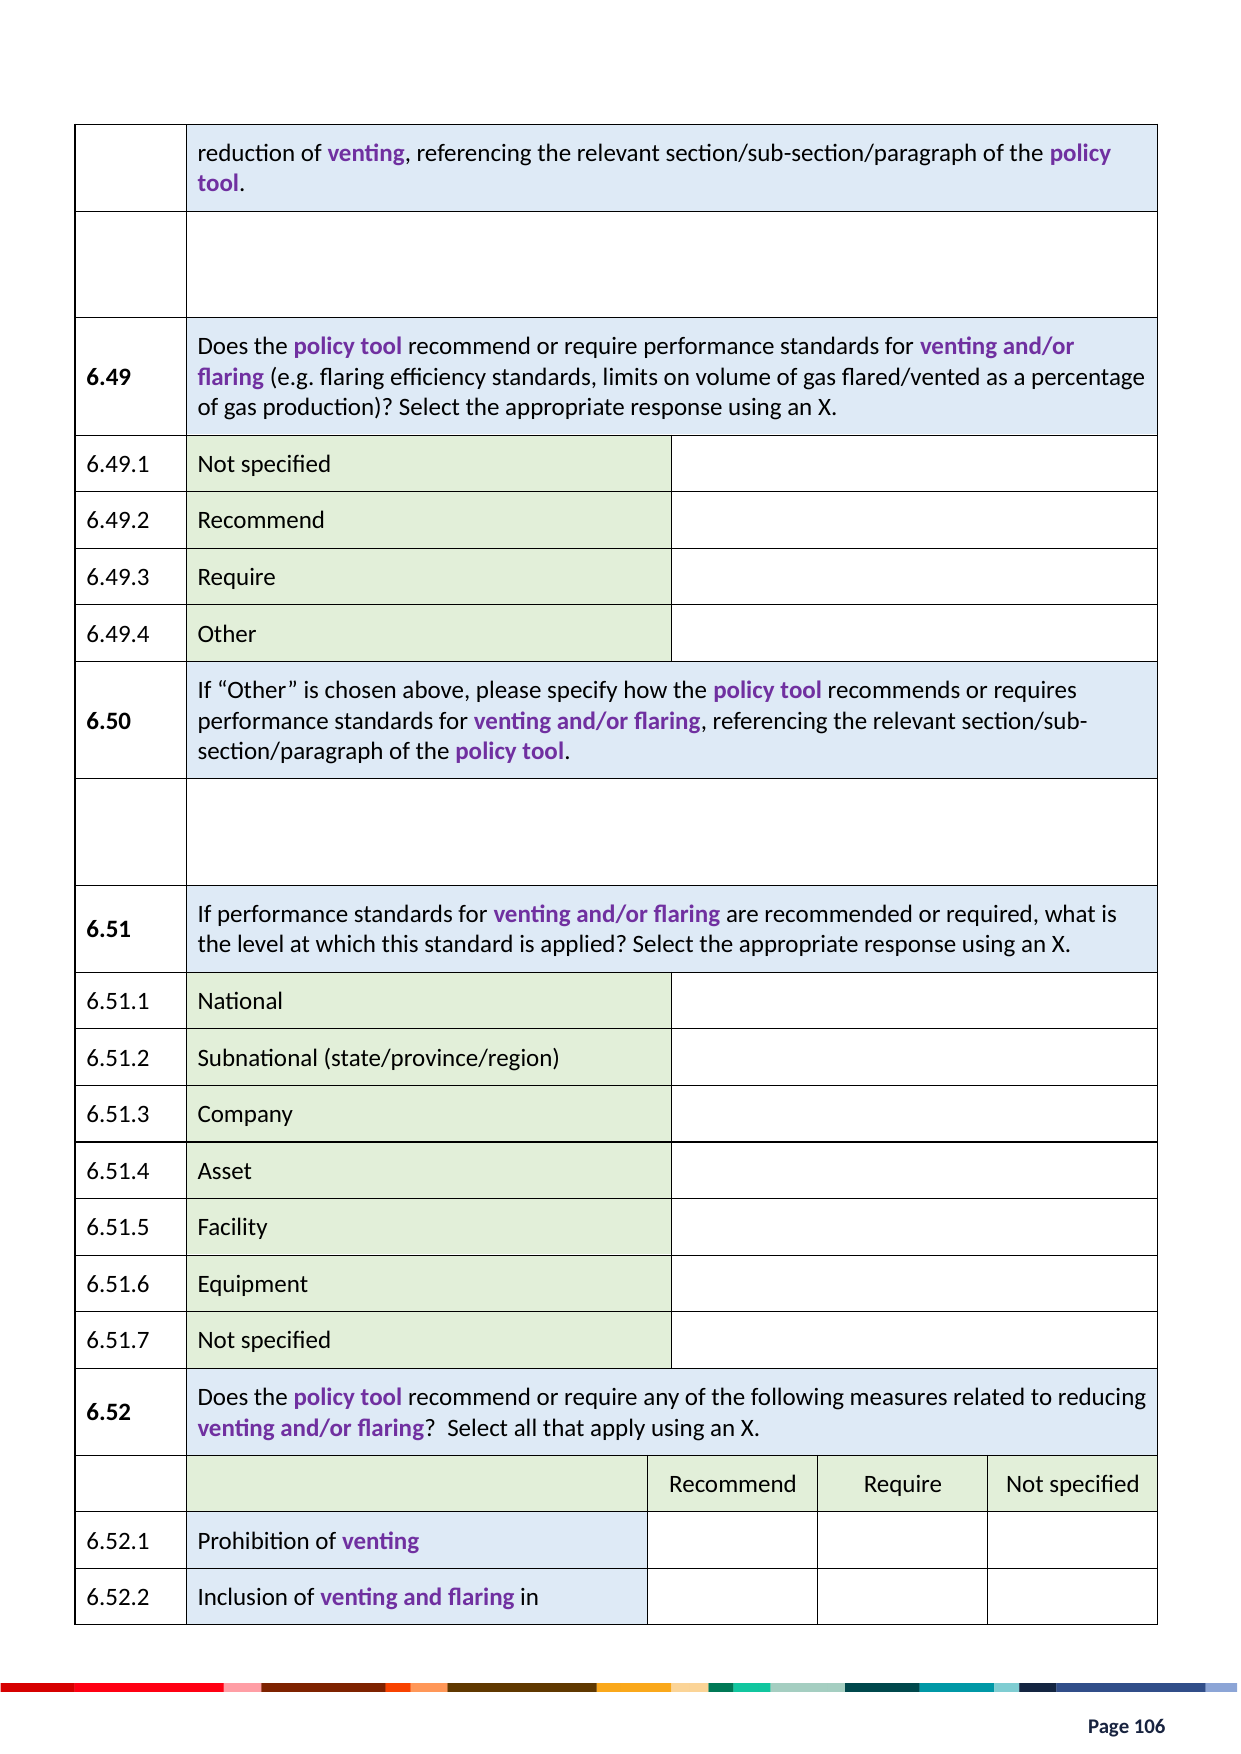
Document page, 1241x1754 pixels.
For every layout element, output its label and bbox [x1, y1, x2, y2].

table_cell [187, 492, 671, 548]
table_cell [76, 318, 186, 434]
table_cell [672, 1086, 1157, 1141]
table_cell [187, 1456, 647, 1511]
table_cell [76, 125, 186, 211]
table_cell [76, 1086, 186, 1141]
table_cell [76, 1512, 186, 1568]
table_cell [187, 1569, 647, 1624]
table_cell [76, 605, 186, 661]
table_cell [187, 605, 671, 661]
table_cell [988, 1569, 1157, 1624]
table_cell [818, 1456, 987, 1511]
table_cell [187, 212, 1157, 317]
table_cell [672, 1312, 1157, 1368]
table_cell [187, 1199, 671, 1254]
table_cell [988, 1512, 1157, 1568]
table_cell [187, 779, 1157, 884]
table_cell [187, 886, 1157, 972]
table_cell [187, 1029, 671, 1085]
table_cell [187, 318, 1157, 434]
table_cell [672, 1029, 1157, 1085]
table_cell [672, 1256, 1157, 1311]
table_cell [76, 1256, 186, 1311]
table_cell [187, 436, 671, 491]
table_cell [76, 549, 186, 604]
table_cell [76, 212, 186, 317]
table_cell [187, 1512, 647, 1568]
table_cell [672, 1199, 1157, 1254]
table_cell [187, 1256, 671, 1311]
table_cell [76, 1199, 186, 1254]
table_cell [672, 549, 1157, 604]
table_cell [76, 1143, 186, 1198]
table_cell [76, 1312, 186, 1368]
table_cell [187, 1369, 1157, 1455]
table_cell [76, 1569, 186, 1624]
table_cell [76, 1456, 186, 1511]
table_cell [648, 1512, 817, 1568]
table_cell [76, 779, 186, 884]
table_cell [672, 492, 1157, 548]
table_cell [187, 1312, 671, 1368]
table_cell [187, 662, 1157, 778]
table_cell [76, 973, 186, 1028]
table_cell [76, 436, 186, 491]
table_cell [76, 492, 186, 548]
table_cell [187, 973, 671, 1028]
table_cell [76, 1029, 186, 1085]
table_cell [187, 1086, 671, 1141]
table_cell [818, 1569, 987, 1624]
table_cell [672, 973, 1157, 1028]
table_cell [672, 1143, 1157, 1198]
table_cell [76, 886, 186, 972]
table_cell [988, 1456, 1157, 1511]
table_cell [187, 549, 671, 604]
picture [0, 1683, 1236, 1692]
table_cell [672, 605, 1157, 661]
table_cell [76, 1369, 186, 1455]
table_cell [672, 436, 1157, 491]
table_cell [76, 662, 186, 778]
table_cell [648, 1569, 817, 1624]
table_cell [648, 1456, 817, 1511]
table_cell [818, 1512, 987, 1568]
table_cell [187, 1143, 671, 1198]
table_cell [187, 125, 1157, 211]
